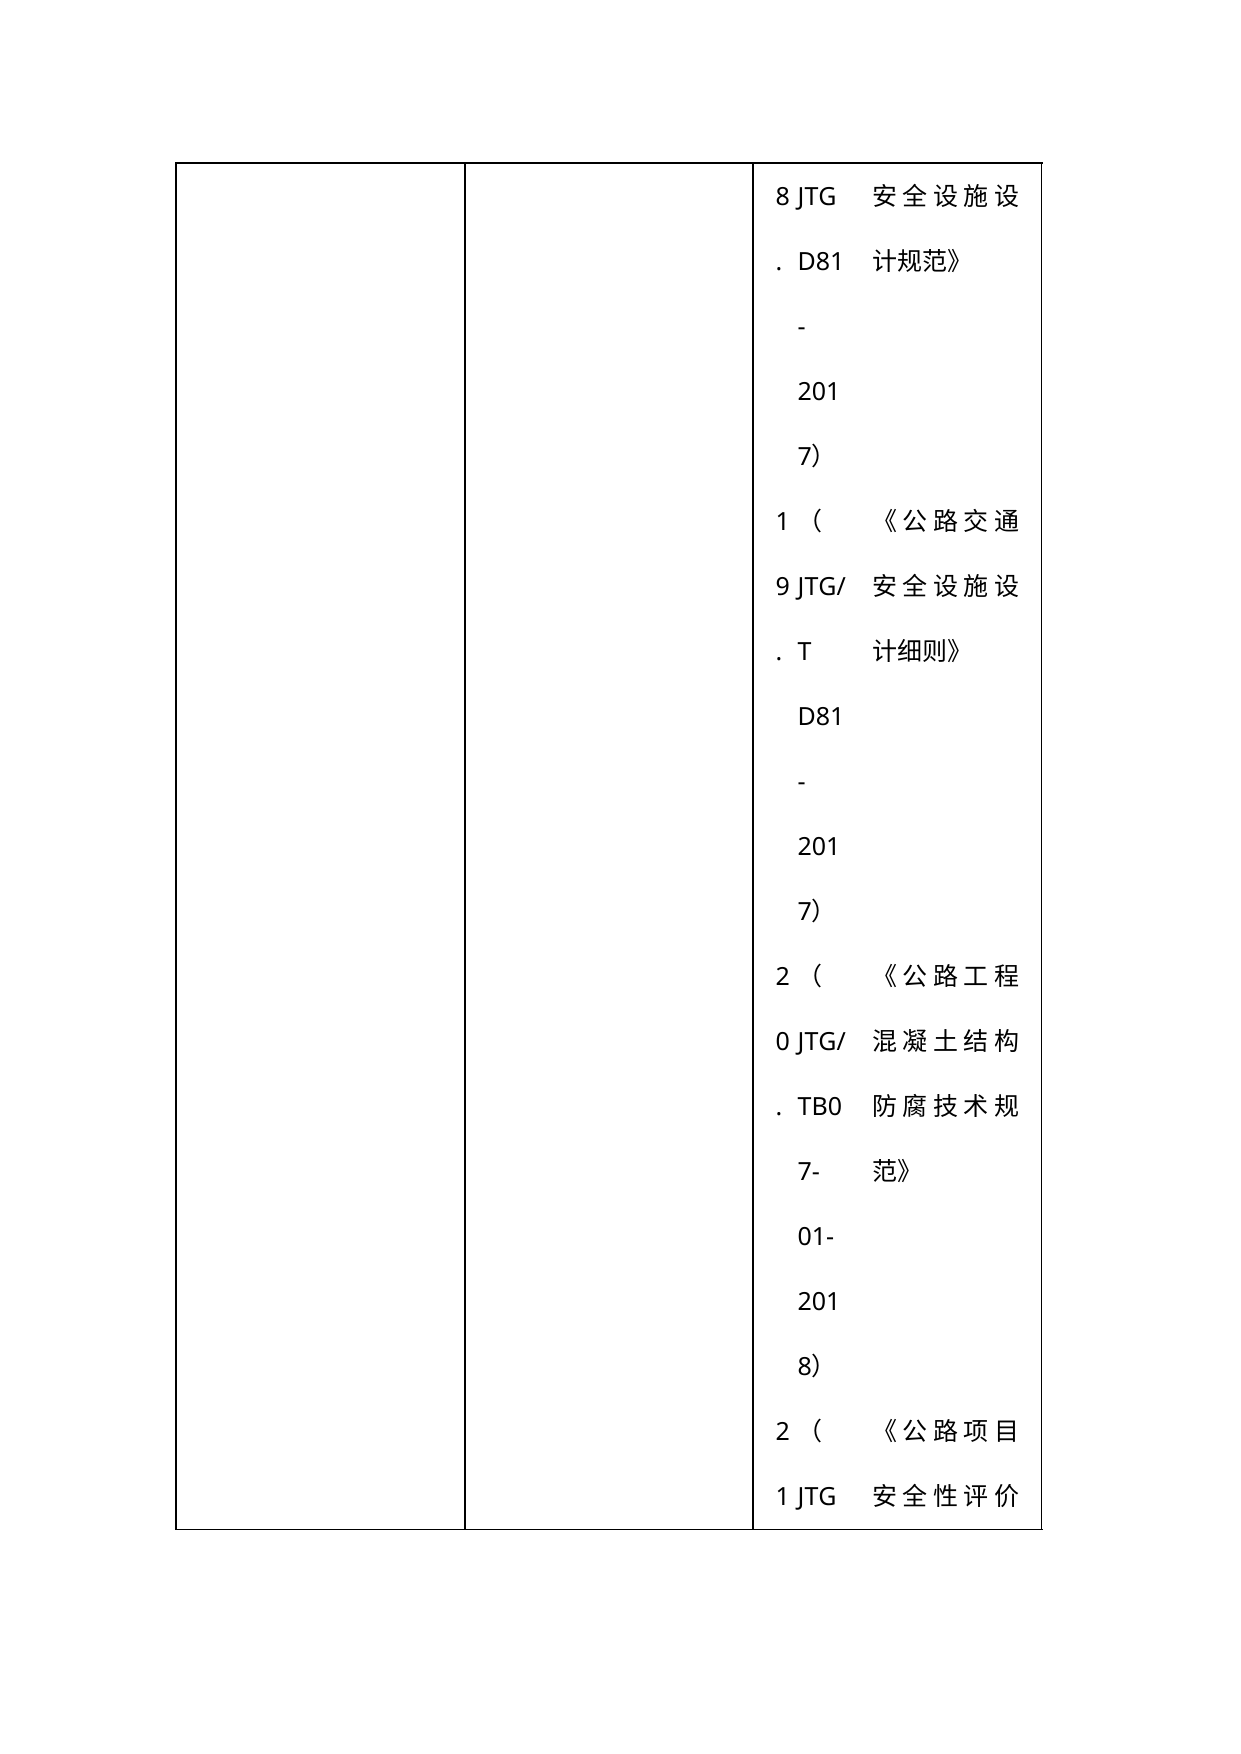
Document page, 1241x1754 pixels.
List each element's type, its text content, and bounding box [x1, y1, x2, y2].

table_cell [466, 164, 752, 1528]
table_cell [754, 164, 1041, 1528]
table_cell 1 [177, 164, 464, 1528]
